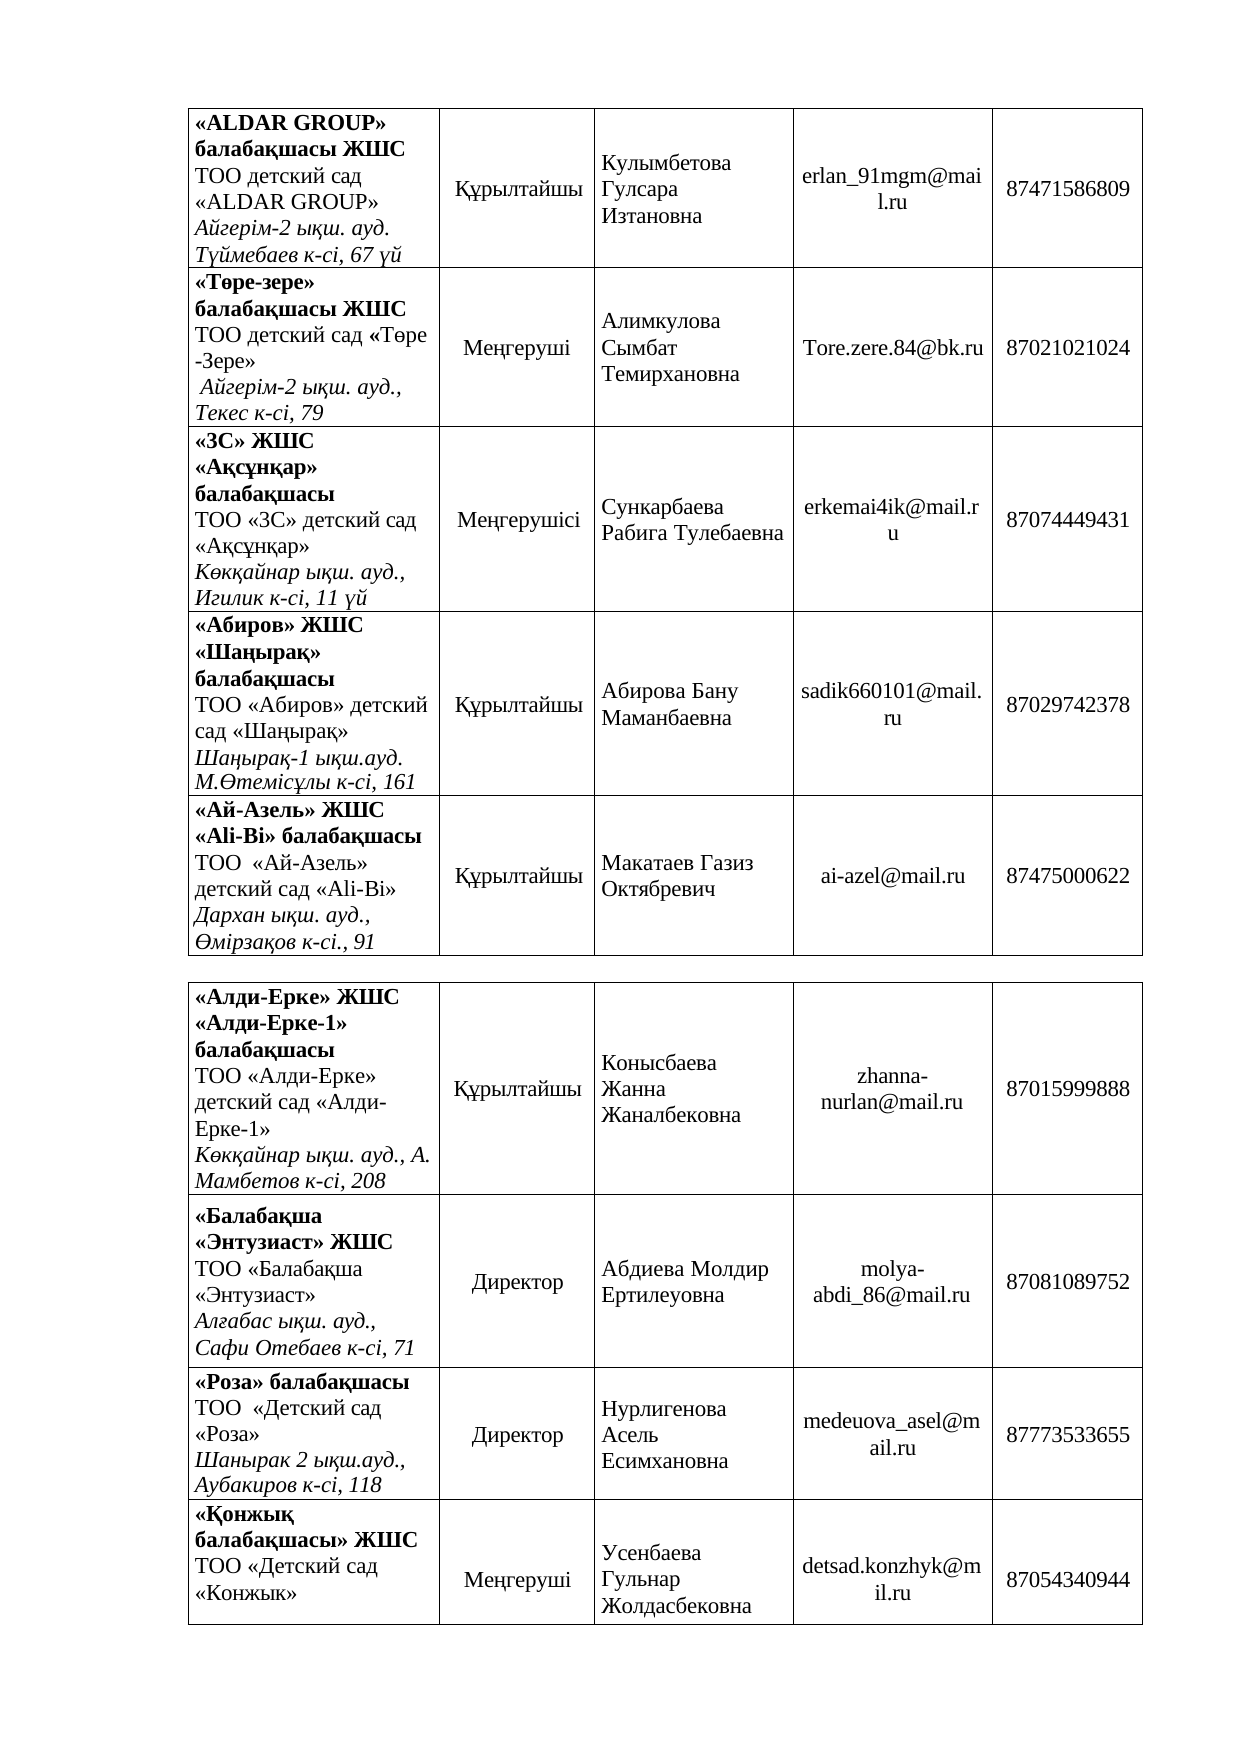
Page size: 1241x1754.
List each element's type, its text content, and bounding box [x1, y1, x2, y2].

table_cell «ALDAR GROUP» балабақшасы ЖШС ТОО детский сад «ALDAR GROUP» Айгерім-2 ықш. ауд. Түймебаев к-сі, 67 үй [189, 109, 439, 267]
table_cell Макатаев Газиз Октябревич [595, 796, 793, 954]
table_cell Директор [440, 1368, 594, 1499]
table_cell Tore.zere.84@bk.ru [794, 268, 992, 426]
table_cell 87081089752 [993, 1195, 1142, 1367]
table_cell 87074449431 [993, 427, 1142, 611]
table_cell Кулымбетова Гулсара Изтановна [595, 109, 793, 267]
table_header Конысбаева Жанна Жаналбековна [595, 983, 793, 1194]
table_cell 87054340944 [993, 1500, 1142, 1624]
table_cell «Роза» балабақшасы ТОО «Детский сад «Роза» Шанырак 2 ықш.ауд., Аубакиров к-сі, 118 [189, 1368, 439, 1499]
table_cell Құрылтайшы [440, 796, 594, 954]
table_cell Абирова Бану Маманбаевна [595, 612, 793, 795]
table_cell 87471586809 [993, 109, 1142, 267]
table_cell Құрылтайшы [440, 109, 594, 267]
table_cell sadik660101@mail. ru [794, 612, 992, 795]
table_cell 87475000622 [993, 796, 1142, 954]
table_cell «Ай-Азель» ЖШС «Ali-Bi» балабақшасы ТОО «Ай-Азель» детский сад «Ali-Bi» Дархан ықш. ауд., Өмірзақов к-сі., 91 [189, 796, 439, 954]
table_cell Алимкулова Сымбат Темирхановна [595, 268, 793, 426]
table_cell Меңгеруші [440, 1500, 594, 1624]
table_cell Меңгерушісі [440, 427, 594, 611]
table_cell Құрылтайшы [440, 612, 594, 795]
table_cell molya- abdi_86@mail.ru [794, 1195, 992, 1367]
table_cell «3C» ЖШС «Ақсұнқар» балабақшасы ТОО «3C» детский сад «Ақсұнқар» Көкқайнар ықш. ауд., Игилик к-сі, 11 үй [189, 427, 439, 611]
table_cell «Балабақша «Энтузиаст» ЖШС ТОО «Балабақша «Энтузиаст» Алғабас ықш. ауд., Сафи Отебаев к-сі, 71 [189, 1195, 439, 1367]
table_cell 87029742378 [993, 612, 1142, 795]
table_cell Нурлигенова Асель Есимхановна [595, 1368, 793, 1499]
table_cell erlan_91mgm@mai l.ru [794, 109, 992, 267]
table_cell 87021021024 [993, 268, 1142, 426]
table_cell Меңгеруші [440, 268, 594, 426]
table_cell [794, 1500, 992, 1624]
table_cell «Абиров» ЖШС «Шаңырақ» балабақшасы ТОО «Абиров» детский сад «Шаңырақ» Шаңырақ-1 ықш.ауд. М.Өтемісұлы к-сі, 161 [189, 612, 439, 795]
table_cell 87773533655 [993, 1368, 1142, 1499]
table_cell erkemai4ik@mail.r u [794, 427, 992, 611]
table_cell Сункарбаева Рабига Тулебаевна [595, 427, 793, 611]
table_header «Алди-Ерке» ЖШС «Алди-Ерке-1» балабақшасы ТОО «Алди-Ерке» детский сад «Алди- Ерке-1» Көкқайнар ықш. ауд., А. Мамбетов к-сі, 208 [189, 983, 439, 1194]
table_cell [595, 1500, 793, 1624]
table_cell medeuova_asel@m ail.ru [794, 1368, 992, 1499]
table_header Құрылтайшы [440, 983, 594, 1194]
table_cell Директор [440, 1195, 594, 1367]
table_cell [189, 1500, 439, 1624]
table_cell «Төре-зере» балабақшасы ЖШС ТОО детский сад «Төре -Зере» Айгерім-2 ықш. ауд., Текес к-сі, 79 [189, 268, 439, 426]
table_header 87015999888 [993, 983, 1142, 1194]
table_cell Абдиева Молдир Ертилеуовна [595, 1195, 793, 1367]
table_cell ai-azel@mail.ru [794, 796, 992, 954]
table_header zhanna- nurlan@mail.ru [794, 983, 992, 1194]
